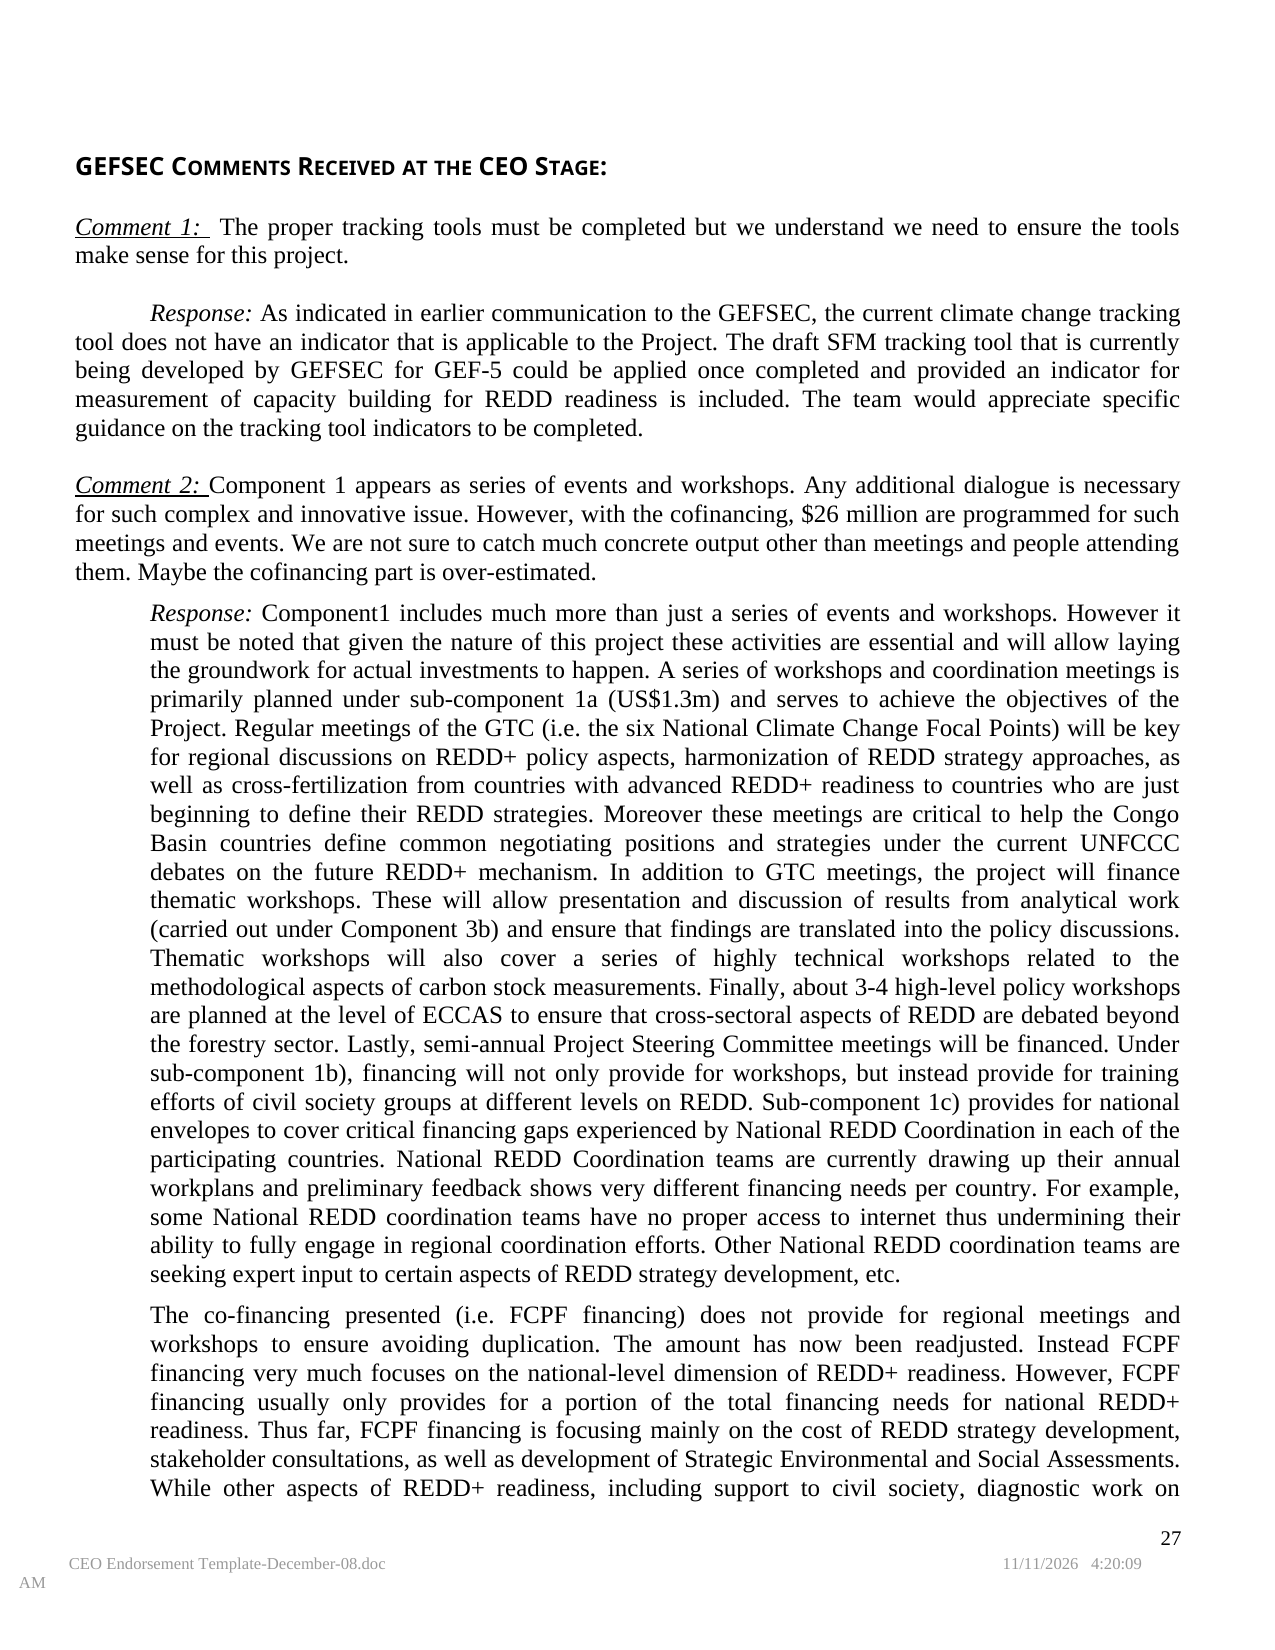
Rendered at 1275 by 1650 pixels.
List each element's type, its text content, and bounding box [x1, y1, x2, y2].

text Comment 1: The proper tracking tools must be completed but we understand we need to ensure the tools make sense for this project. [75, 212, 1181, 269]
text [150, 1300, 1181, 1502]
text Response: As indicated in earlier communication to the GEFSEC, the current climate change tracking tool does not have an indicator that is applicable to the Project. The draft SFM tracking tool that is currently being developed by GEFSEC for GEF-5 could be applied once completed and provided an indicator for measurement of capacity building for REDD readiness is included. The team would appreciate specific guidance on the tracking tool indicators to be completed. [75, 298, 1181, 442]
text Comment 2: Component 1 appears as series of events and workshops. Any additional dialogue is necessary for such complex and innovative issue. However, with the cofinancing, $26 million are programmed for such meetings and events. We are not sure to catch much concrete output other than meetings and people attending them. Maybe the cofinancing part is over-estimated. [75, 470, 1181, 585]
text Response: Component1 includes much more than just a series of events and workshops. However it must be noted that given the nature of this project these activities are essential and will allow laying the groundwork for actual investments to happen. A series of workshops and coordination meetings is primarily planned under sub-component 1a (US$1.3m) and serves to achieve the objectives of the Project. Regular meetings of the GTC (i.e. the six National Climate Change Focal Points) will be key for regional discussions on REDD+ policy aspects, harmonization of REDD strategy approaches, as well as cross-fertilization from countries with advanced REDD+ readiness to countries who are just beginning to define their REDD strategies. Moreover these meetings are critical to help the Congo Basin countries define common negotiating positions and strategies under the current UNFCCC debates on the future REDD+ mechanism. In addition to GTC meetings, the project will finance thematic workshops. These will allow presentation and discussion of results from analytical work (carried out under Component 3b) and ensure that findings are translated into the policy discussions. Thematic workshops will also cover a series of highly technical workshops related to the methodological aspects of carbon stock measurements. Finally, about 3-4 high-level policy workshops are planned at the level of ECCAS to ensure that cross-sectoral aspects of REDD are debated beyond the forestry sector. Lastly, semi-annual Project Steering Committee meetings will be financed. Under sub-component 1b), financing will not only provide for workshops, but instead provide for training efforts of civil society groups at different levels on REDD. Sub-component 1c) provides for national envelopes to cover critical financing gaps experienced by National REDD Coordination in each of the participating countries. National REDD Coordination teams are currently drawing up their annual workplans and preliminary feedback shows very different financing needs per country. For example, some National REDD coordination teams have no proper access to internet thus undermining their ability to fully engage in regional coordination efforts. Other National REDD coordination teams are seeking expert input to certain aspects of REDD strategy development, etc. [150, 598, 1181, 1288]
text GEFSEC Comments Received at the CEO Stage: [75, 149, 1181, 183]
